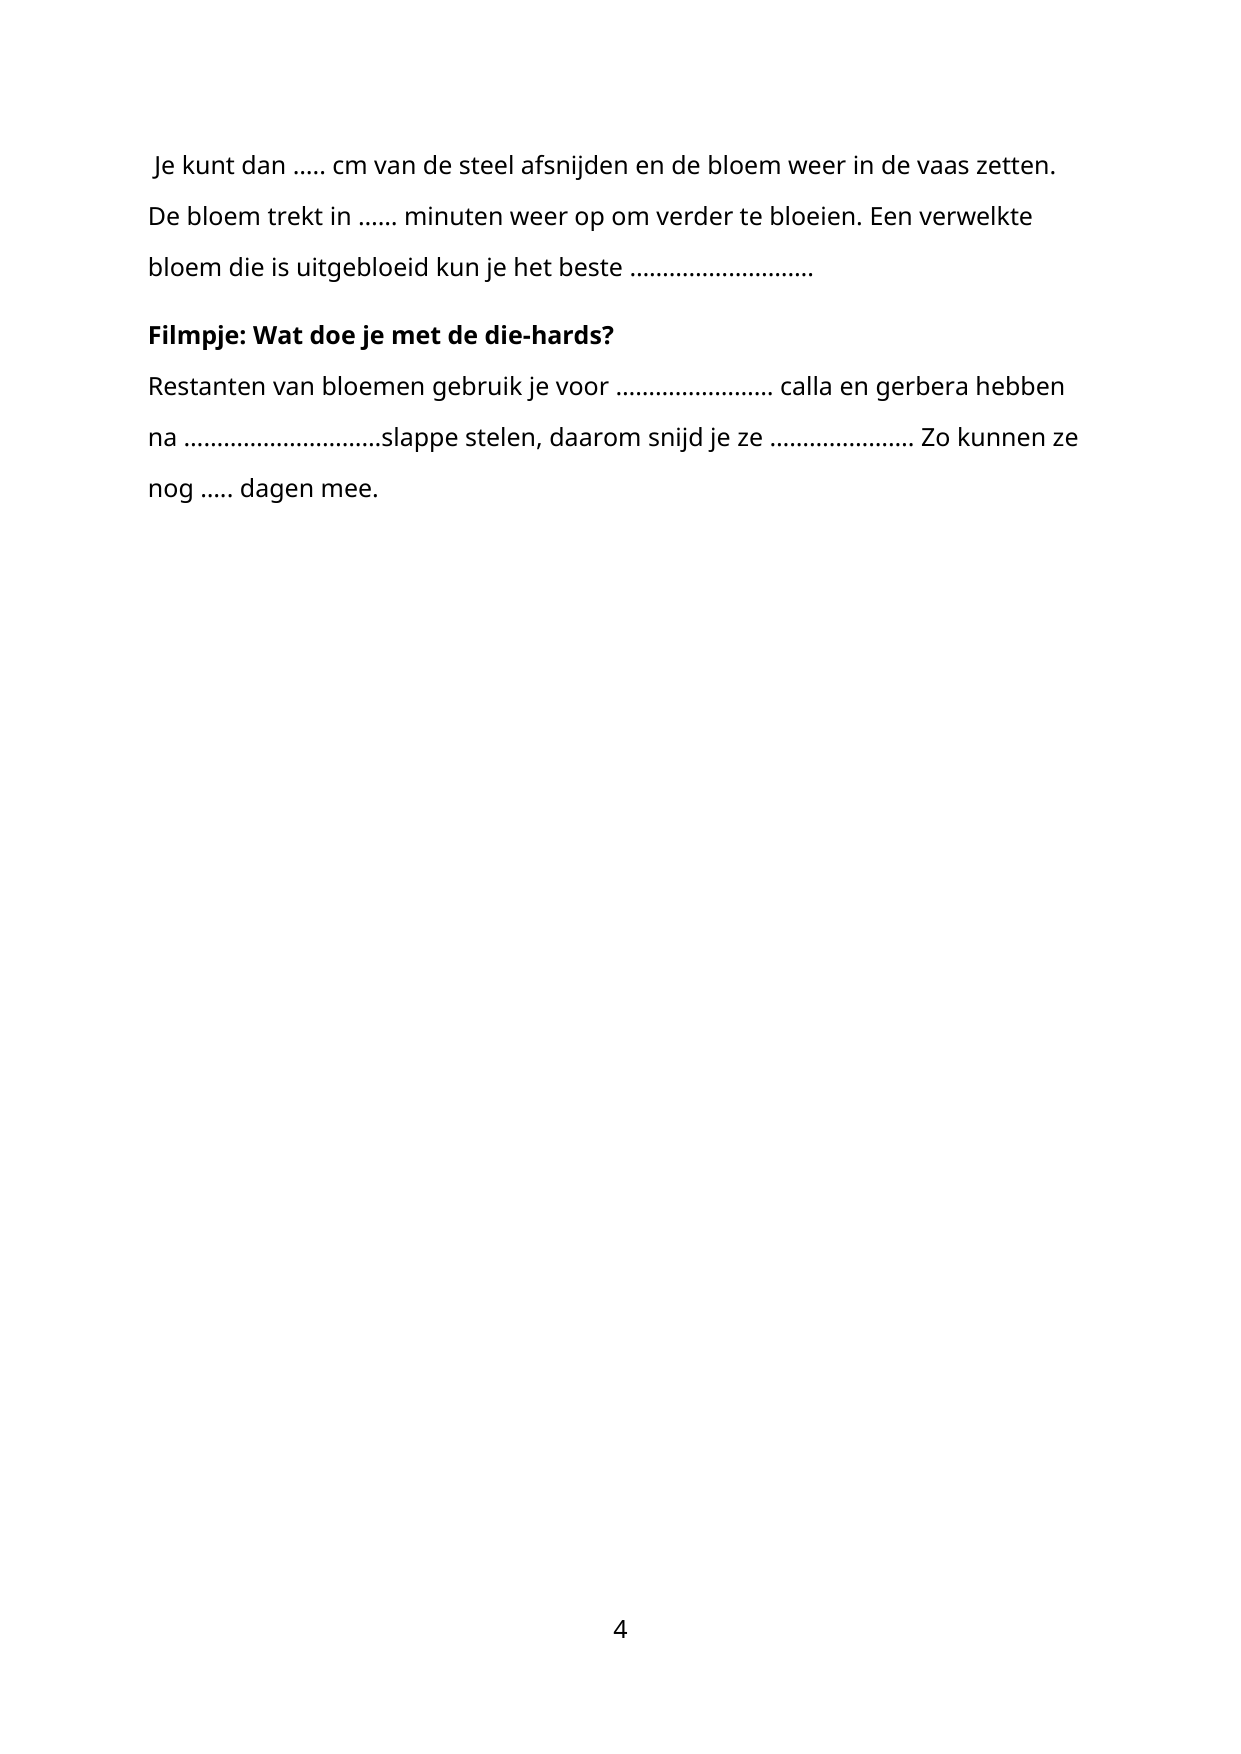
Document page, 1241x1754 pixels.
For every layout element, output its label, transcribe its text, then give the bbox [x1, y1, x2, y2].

text Filmpje: Wat doe je met de die-hards? Restanten van bloemen gebruik je voor …………………… calla en gerbera hebben na …………………………slappe stelen, daarom snijd je ze …………………. Zo kunnen ze nog ….. dagen mee. [148, 317, 1093, 504]
text Je kunt dan ….. cm van de steel afsnijden en de bloem weer in de vaas zetten. De bloem trekt in …… minuten weer op om verder te bloeien. Een verwelkte bloem die is uitgebloeid kun je het beste ………………………. [148, 148, 1093, 284]
